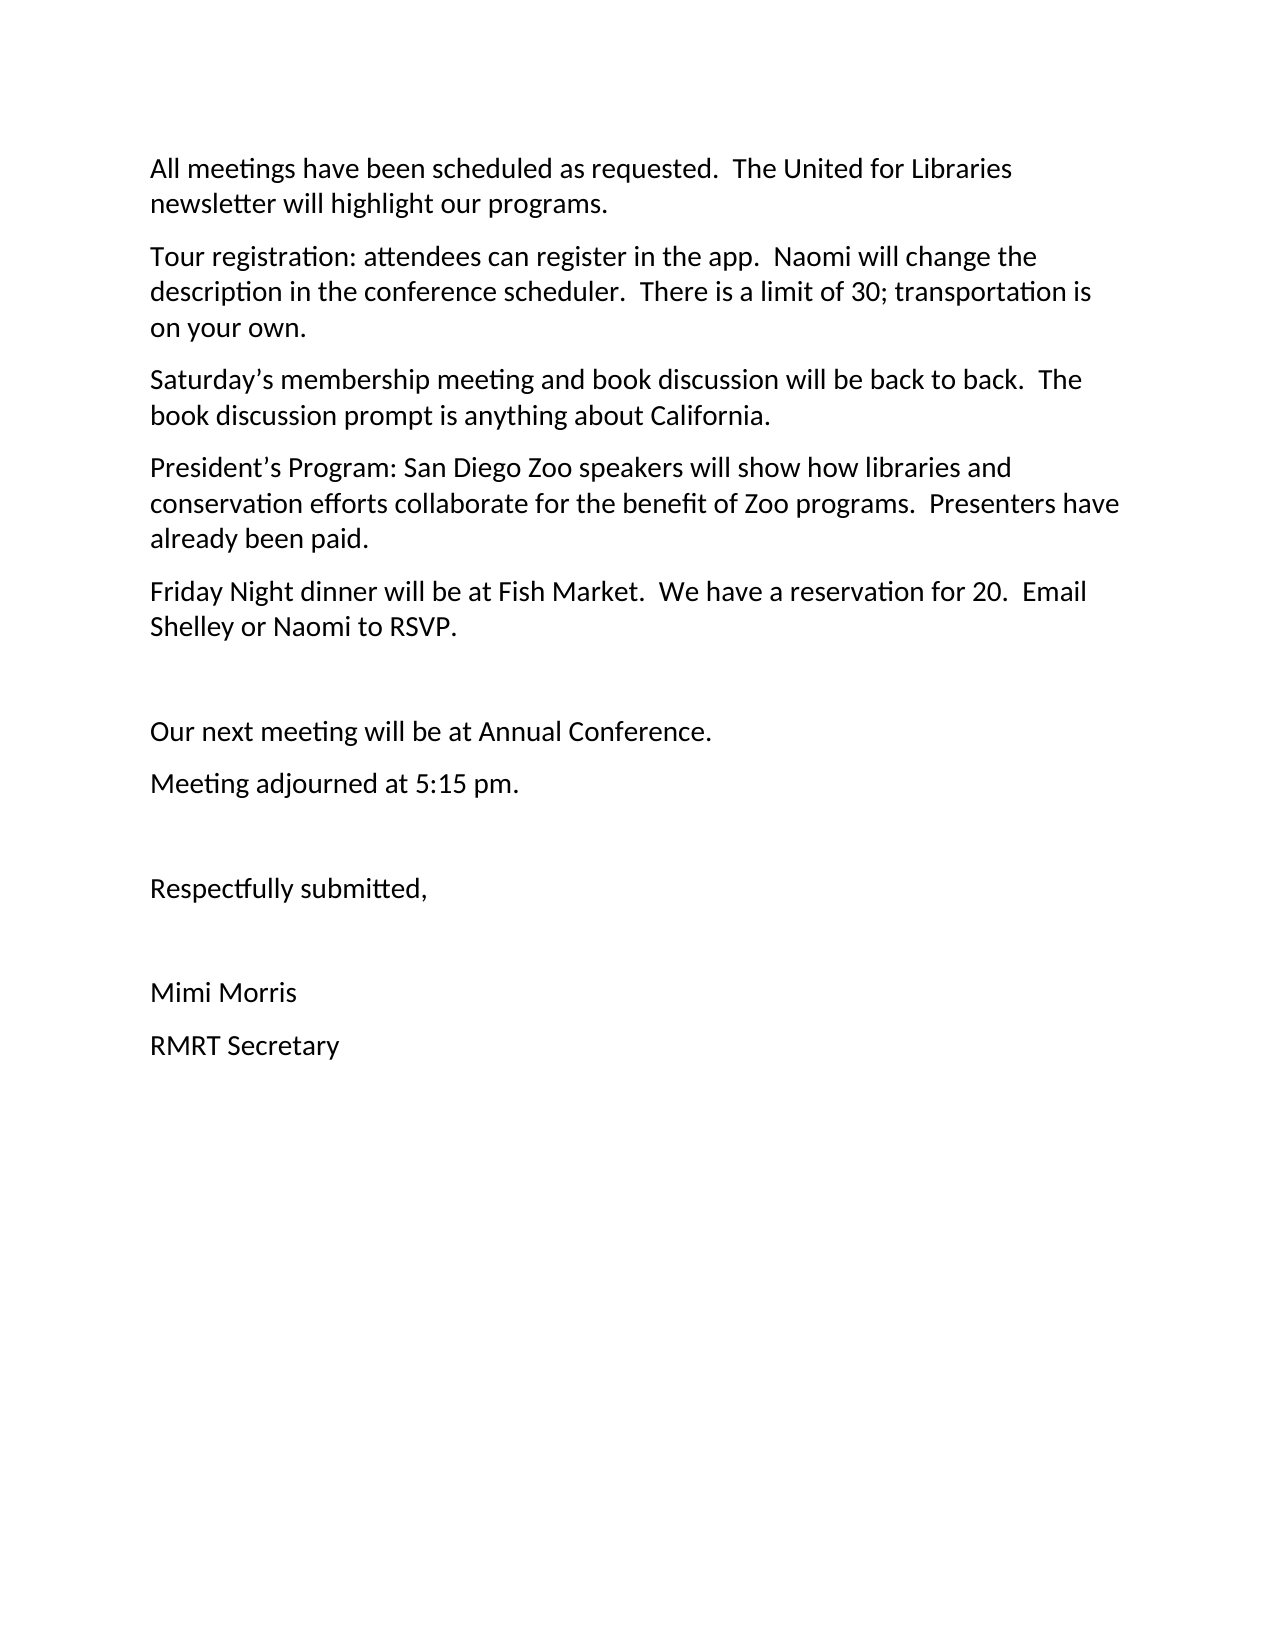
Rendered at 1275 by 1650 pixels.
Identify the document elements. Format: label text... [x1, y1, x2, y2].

text Saturday’s membership meeting and book discussion will be back to back. The book discussion prompt is anything about California. [150, 361, 1125, 433]
text Tour registration: attendees can register in the app. Naomi will change the description in the conference scheduler. There is a limit of 30; transportation is on your own. [150, 238, 1125, 345]
text President’s Program: San Diego Zoo speakers will show how libraries and conservation efforts collaborate for the benefit of Zoo programs. Presenters have already been paid. [150, 449, 1125, 556]
text Our next meeting will be at Annual Conference. [150, 713, 1125, 749]
text All meetings have been scheduled as requested. The United for Libraries newsletter will highlight our programs. [150, 150, 1125, 221]
text Mimi Morris [150, 974, 1125, 1010]
text Friday Night dinner will be at Fish Market. We have a reservation for 20. Email Shelley or Naomi to RSVP. [150, 573, 1125, 644]
text RMRT Secretary [150, 1027, 1125, 1062]
text Meeting adjourned at 5:15 pm. [150, 765, 1125, 801]
text Respectfully submitted, [150, 870, 1125, 906]
